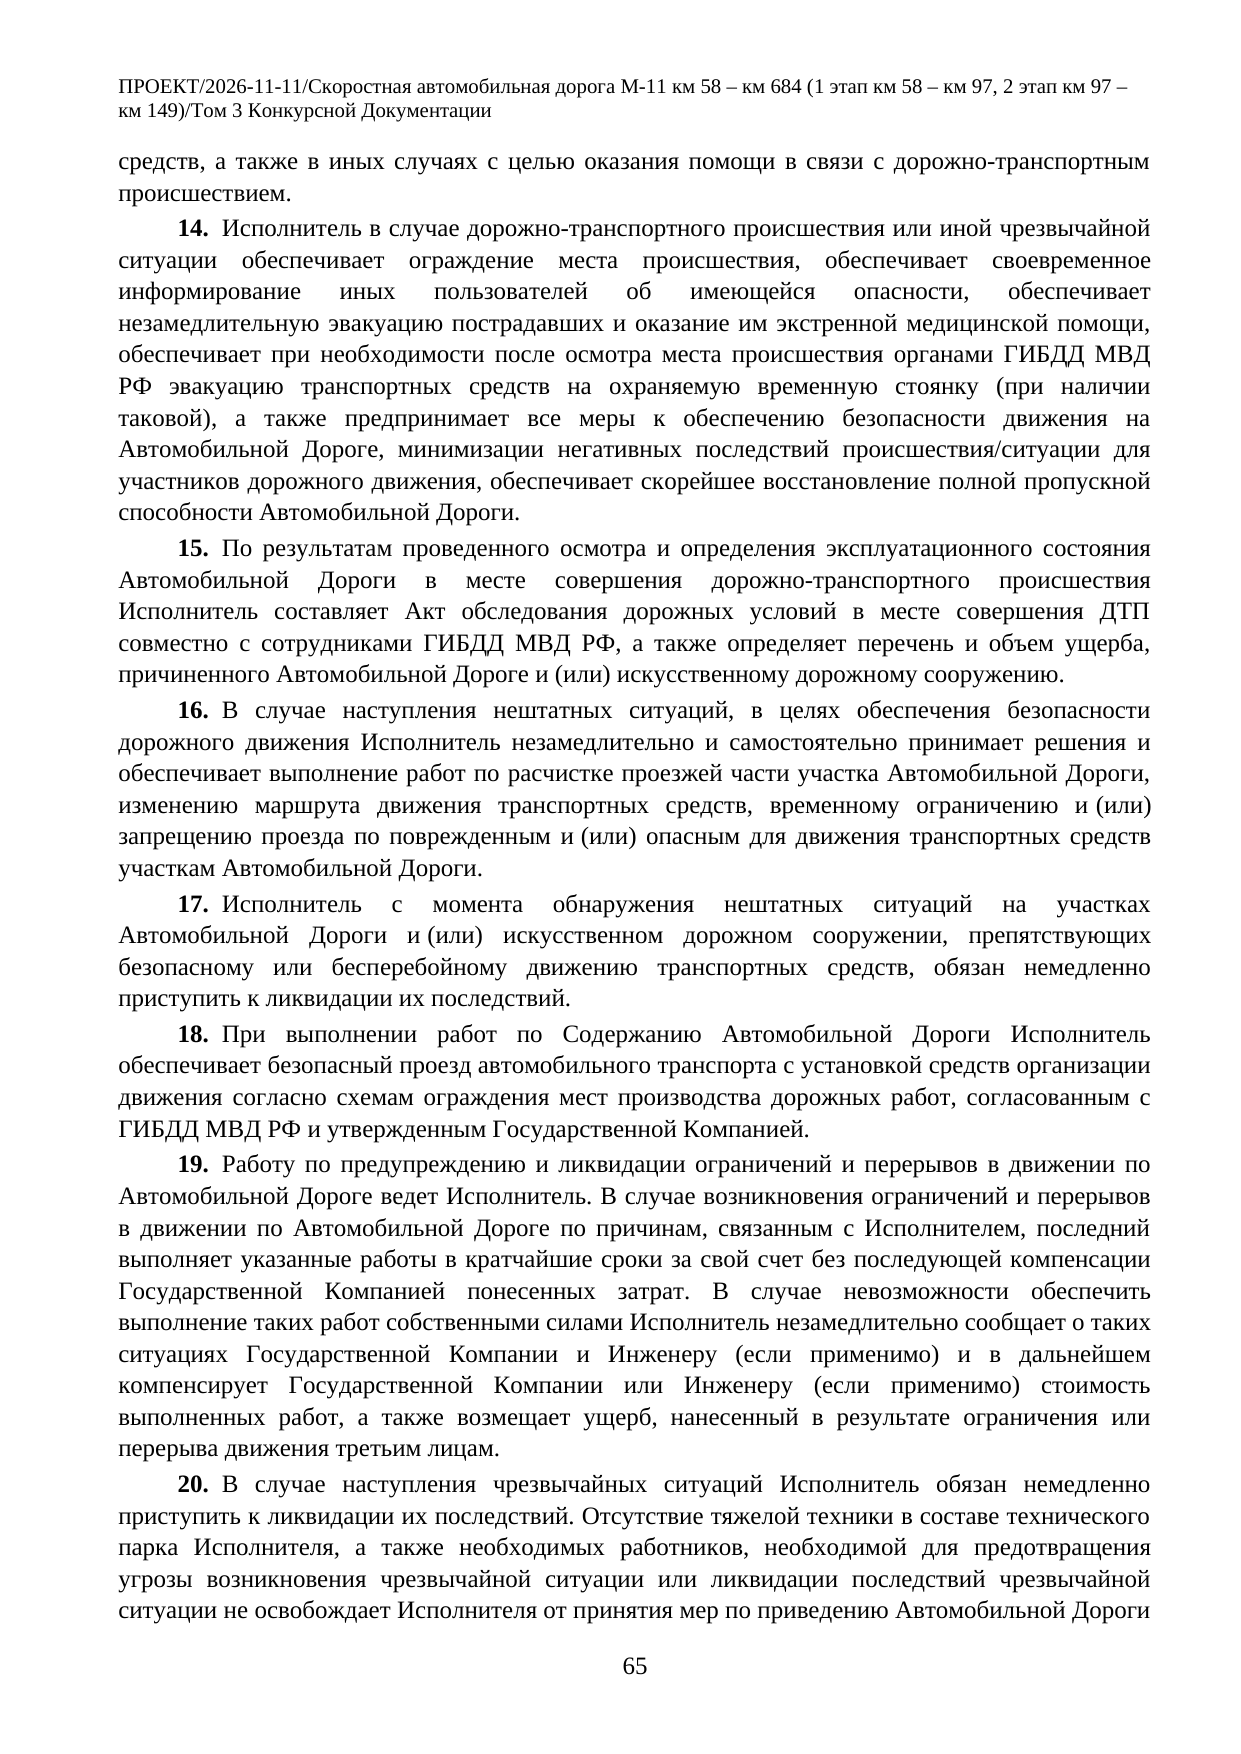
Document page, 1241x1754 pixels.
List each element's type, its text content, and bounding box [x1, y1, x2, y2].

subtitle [118, 1469, 1152, 1624]
subtitle В случае наступления нештатных ситуаций, в целях обеспечения безопасности дорожного движения Исполнитель незамедлительно и самостоятельно принимает решения и обеспечивает выполнение работ по расчистке проезжей части участка Автомобильной Дороги, изменению маршрута движения транспортных средств, временному ограничению и (или) запрещению проезда по поврежденным и (или) опасным для движения транспортных средств участкам Автомобильной Дороги. [118, 695, 1152, 882]
subtitle При выполнении работ по Содержанию Автомобильной Дороги Исполнитель обеспечивает безопасный проезд автомобильного транспорта с установкой средств организации движения согласно схемам ограждения мест производства дорожных работ, согласованным с ГИБДД МВД РФ и утвержденным Государственной Компанией. [118, 1019, 1152, 1142]
subtitle Исполнитель в случае дорожно-транспортного происшествия или иной чрезвычайной ситуации обеспечивает ограждение места происшествия, обеспечивает своевременное информирование иных пользователей об имеющейся опасности, обеспечивает незамедлительную эвакуацию пострадавших и оказание им экстренной медицинской помощи, обеспечивает при необходимости после осмотра места происшествия органами ГИБДД МВД РФ эвакуацию транспортных средств на охраняемую временную стоянку (при наличии таковой), а также предпринимает все меры к обеспечению безопасности движения на Автомобильной Дороге, минимизации негативных последствий происшествия/ситуации для участников дорожного движения, обеспечивает скорейшее восстановление полной пропускной способности Автомобильной Дороги. [118, 213, 1152, 526]
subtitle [118, 146, 1152, 206]
subtitle Работу по предупреждению и ликвидации ограничений и перерывов в движении по Автомобильной Дороге ведет Исполнитель. В случае возникновения ограничений и перерывов в движении по Автомобильной Дороге по причинам, связанным с Исполнителем, последний выполняет указанные работы в кратчайшие сроки за свой счет без последующей компенсации Государственной Компанией понесенных затрат. В случае невозможности обеспечить выполнение таких работ собственными силами Исполнитель незамедлительно сообщает о таких ситуациях Государственной Компании и Инженеру (если применимо) и в дальнейшем компенсирует Государственной Компании или Инженеру (если применимо) стоимость выполненных работ, а также возмещает ущерб, нанесенный в результате ограничения или перерыва движения третьим лицам. [118, 1149, 1152, 1462]
subtitle Исполнитель с момента обнаружения нештатных ситуаций на участках Автомобильной Дороги и (или) искусственном дорожном сооружении, препятствующих безопасному или бесперебойному движению транспортных средств, обязан немедленно приступить к ликвидации их последствий. [118, 889, 1152, 1012]
subtitle По результатам проведенного осмотра и определения эксплуатационного состояния Автомобильной Дороги в месте совершения дорожно-транспортного происшествия Исполнитель составляет Акт обследования дорожных условий в месте совершения ДТП совместно с сотрудниками ГИБДД МВД РФ, а также определяет перечень и объем ущерба, причиненного Автомобильной Дороге и (или) искусственному дорожному сооружению. [118, 533, 1152, 688]
